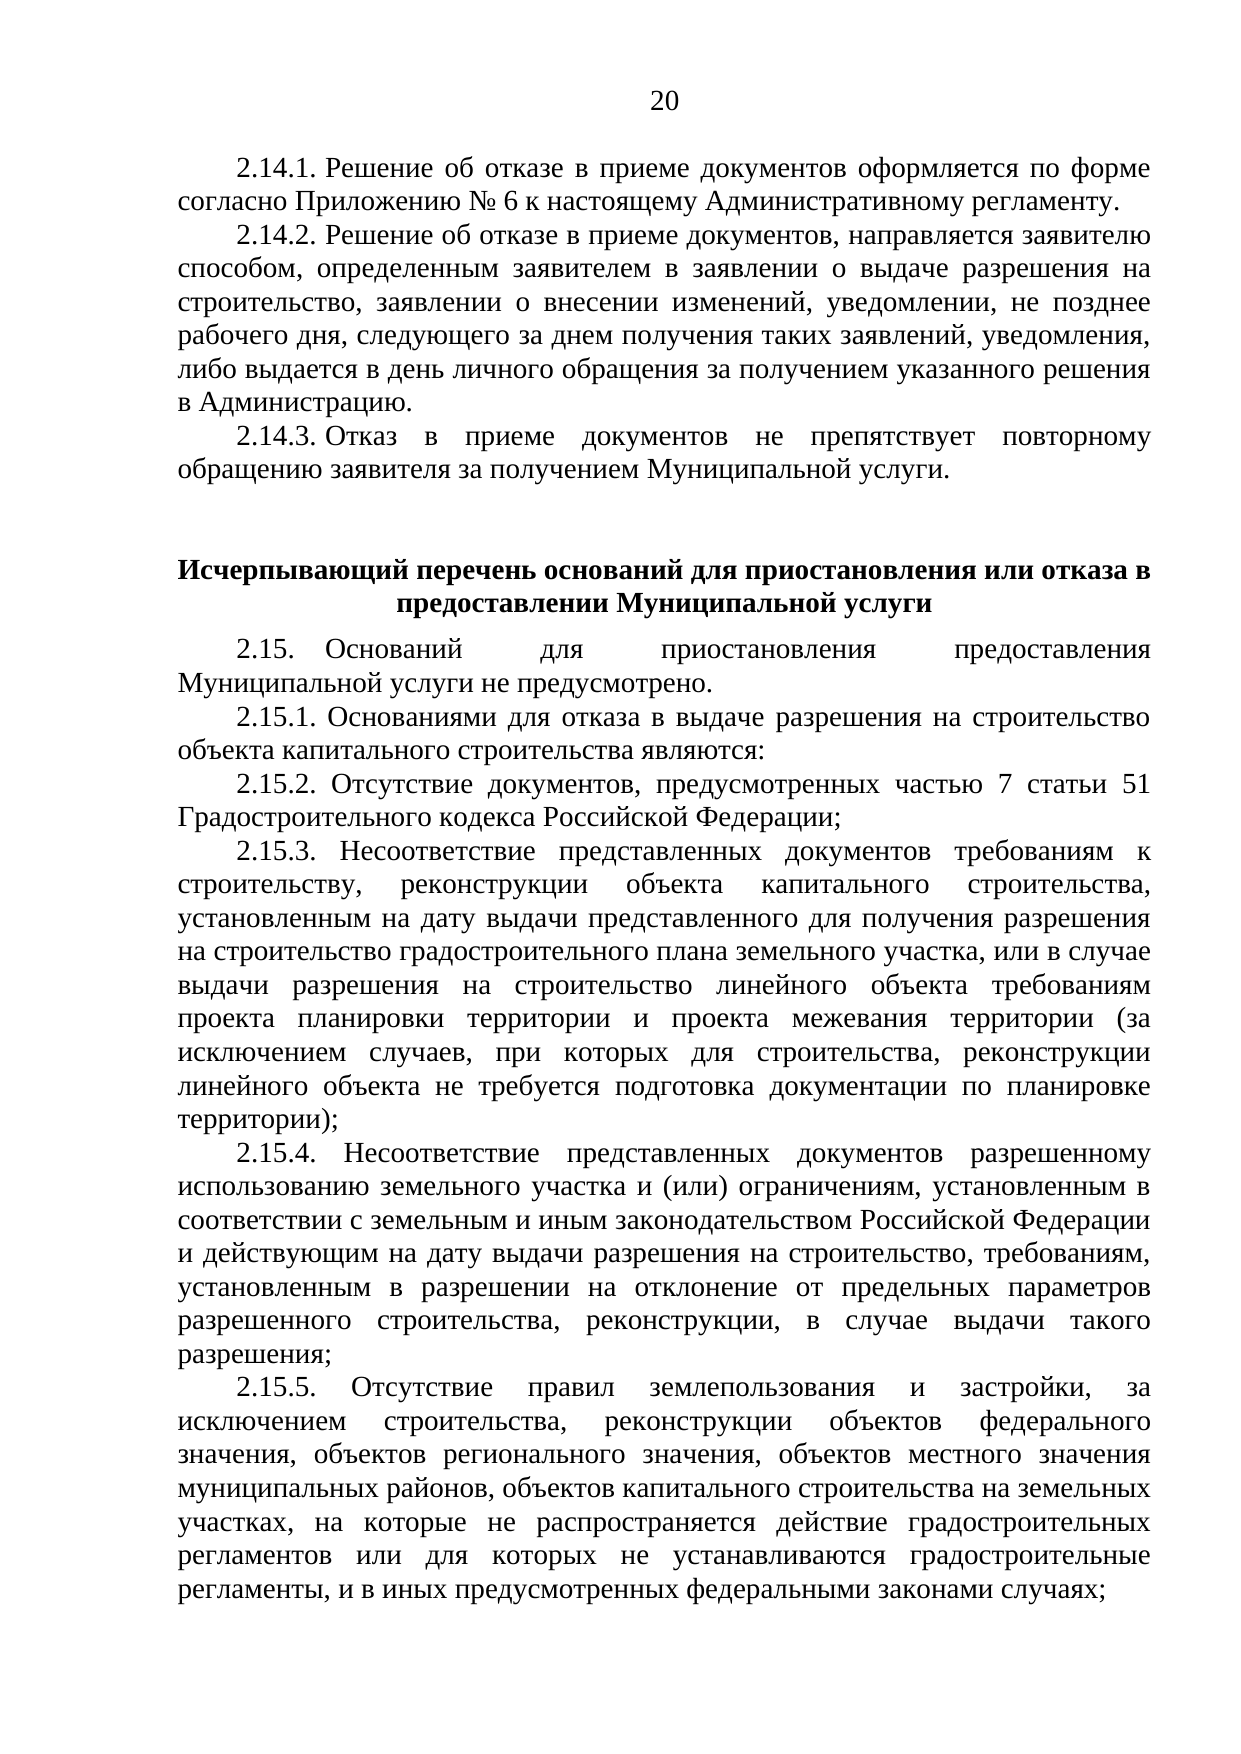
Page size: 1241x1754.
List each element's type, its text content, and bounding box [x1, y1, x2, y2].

text 2.14.2. Решение об отказе в приеме документов, направляется заявителю способом, определенным заявителем в заявлении о выдаче разрешения на строительство, заявлении о внесении изменений, уведомлении, не позднее рабочего дня, следующего за днем получения таких заявлений, уведомления, либо выдается в день личного обращения за получением указанного решения в Администрацию. [177, 217, 1152, 418]
text 2.14.3. Отказ в приеме документов не препятствует повторному обращению заявителя за получением Муниципальной услуги. [177, 418, 1152, 485]
subtitle Исчерпывающий перечень оснований для приостановления или отказа в предоставлении Муниципальной услуги [177, 552, 1152, 619]
text 2.14.1. Решение об отказе в приеме документов оформляется по форме согласно Приложению № 6 к настоящему Административному регламенту. [177, 150, 1152, 217]
text 2.15.2. Отсутствие документов, предусмотренных частью 7 статьи 51 Градостроительного кодекса Российской Федерации; [177, 766, 1152, 833]
text 2.15.5. Отсутствие правил землепользования и застройки, за исключением строительства, реконструкции объектов федерального значения, объектов регионального значения, объектов местного значения муниципальных районов, объектов капитального строительства на земельных участках, на которые не распространяется действие градостроительных регламентов или для которых не устанавливаются градостроительные регламенты, и в иных предусмотренных федеральными законами случаях; [177, 1369, 1152, 1604]
text 2.15. Оснований для приостановления предоставления Муниципальной услуги не предусмотрено. [177, 632, 1152, 699]
text 2.15.1. Основаниями для отказа в выдаче разрешения на строительство объекта капитального строительства являются: [177, 699, 1152, 766]
text 2.15.3. Несоответствие представленных документов требованиям к строительству, реконструкции объекта капитального строительства, установленным на дату выдачи представленного для получения разрешения на строительство градостроительного плана земельного участка, или в случае выдачи разрешения на строительство линейного объекта требованиям проекта планировки территории и проекта межевания территории (за исключением случаев, при которых для строительства, реконструкции линейного объекта не требуется подготовка документации по планировке территории); [177, 833, 1152, 1135]
text 2.15.4. Несоответствие представленных документов разрешенному использованию земельного участка и (или) ограничениям, установленным в соответствии с земельным и иным законодательством Российской Федерации и действующим на дату выдачи разрешения на строительство, требованиям, установленным в разрешении на отклонение от предельных параметров разрешенного строительства, реконструкции, в случае выдачи такого разрешения; [177, 1135, 1152, 1369]
